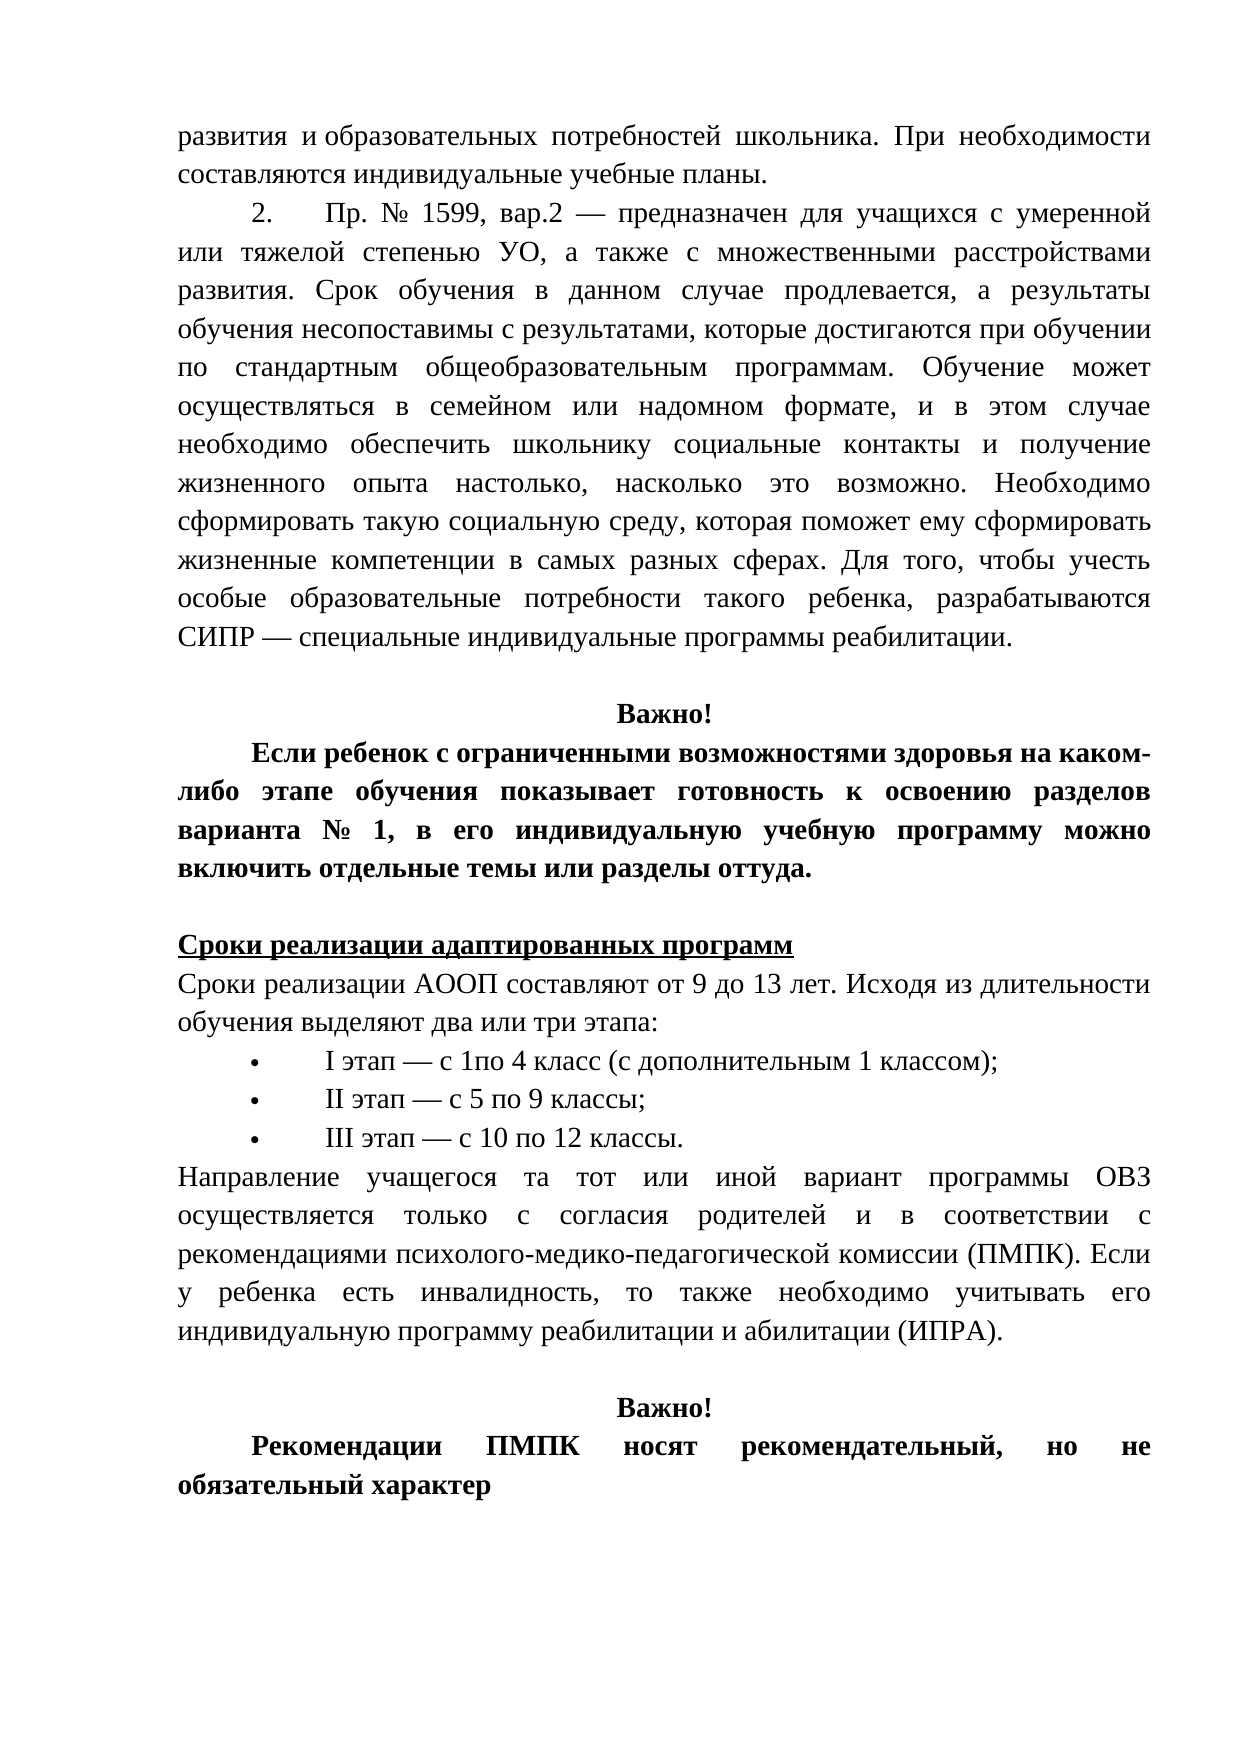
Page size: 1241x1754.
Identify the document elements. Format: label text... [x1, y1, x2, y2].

text Направление учащегося та тот или иной вариант программы ОВЗ осуществляется только с согласия родителей и в соответствии с рекомендациями психолого-медико-педагогической комиссии (ПМПК). Если у ребенка есть инвалидность, то также необходимо учитывать его индивидуальную программу реабилитации и абилитации (ИПРА). [177, 1159, 1152, 1346]
text Важно! [177, 1390, 1152, 1423]
list III этап — с 10 по 12 классы. [177, 1120, 1152, 1154]
list I этап — с 1по 4 класс (с дополнительным 1 классом); [177, 1043, 1152, 1077]
list II этап — с 5 по 9 классы; [177, 1082, 1152, 1115]
text Сроки реализации адаптированных программ [177, 927, 1152, 961]
text Сроки реализации АООП составляют от 9 до 13 лет. Исходя из длительности обучения выделяют два или три этапа: [177, 966, 1152, 1038]
text Рекомендации ПМПК носят рекомендательный, но не обязательный характер [177, 1428, 1152, 1501]
text Если ребенок с ограниченными возможностями здоровья на каком-либо этапе обучения показывает готовность к освоению разделов варианта № 1, в его индивидуальную учебную программу можно включить отдельные темы или разделы оттуда. [177, 735, 1152, 884]
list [177, 118, 1152, 190]
text Важно! [177, 696, 1152, 730]
list Пр. № 1599, вар.2 — предназначен для учащихся с умеренной или тяжелой степенью УО, а также с множественными расстройствами развития. Срок обучения в данном случае продлевается, а результаты обучения несопоставимы с результатами, которые достигаются при обучении по стандартным общеобразовательным программам. Обучение может осуществляться в семейном или надомном формате, и в этом случае необходимо обеспечить школьнику социальные контакты и получение жизненного опыта настолько, насколько это возможно. Необходимо сформировать такую социальную среду, которая поможет ему сформировать жизненные компетенции в самых разных сферах. Для того, чтобы учесть особые образовательные потребности такого ребенка, разрабатываются СИПР — специальные индивидуальные программы реабилитации. [177, 195, 1152, 653]
